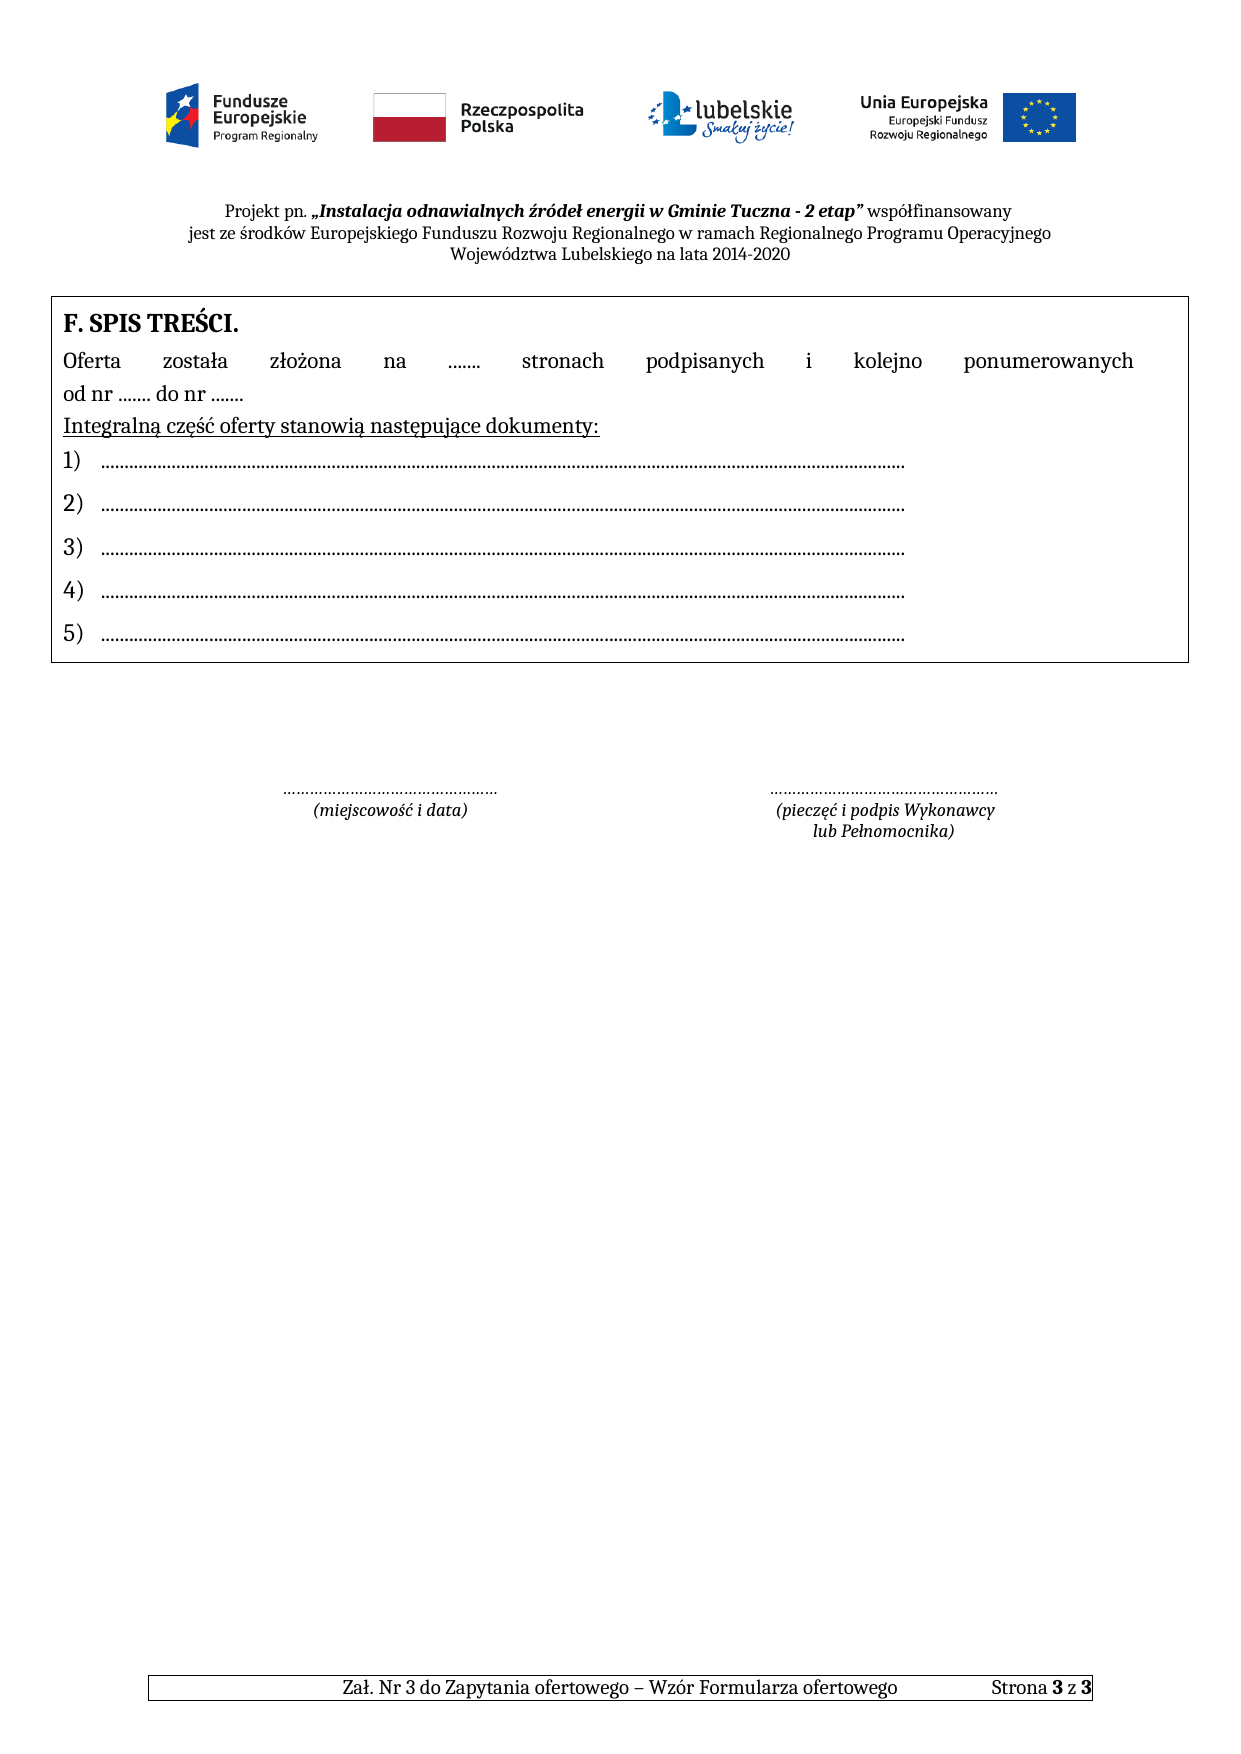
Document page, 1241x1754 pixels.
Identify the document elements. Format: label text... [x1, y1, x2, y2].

table_header ………………………………………… (miejscowość i data) [148, 778, 635, 842]
table_cell F. SPIS TREŚCI. Oferta została złożona na ....... stronach podpisanych i kolejno ponumerowanych od nr ....... do nr ....... Integralną część oferty stanowią następujące dokumenty: ........................................................................................................................................................................... ........................................................................................................................................................................... ........................................................................................................................................................................... ........................................................................................................................................................................... ........................................................................................................................................................................... [52, 297, 1188, 662]
picture [148, 25, 1092, 201]
table_header …………………………………………… (pieczęć i podpis Wykonawcy lub Pełnomocnika) [635, 778, 1135, 842]
